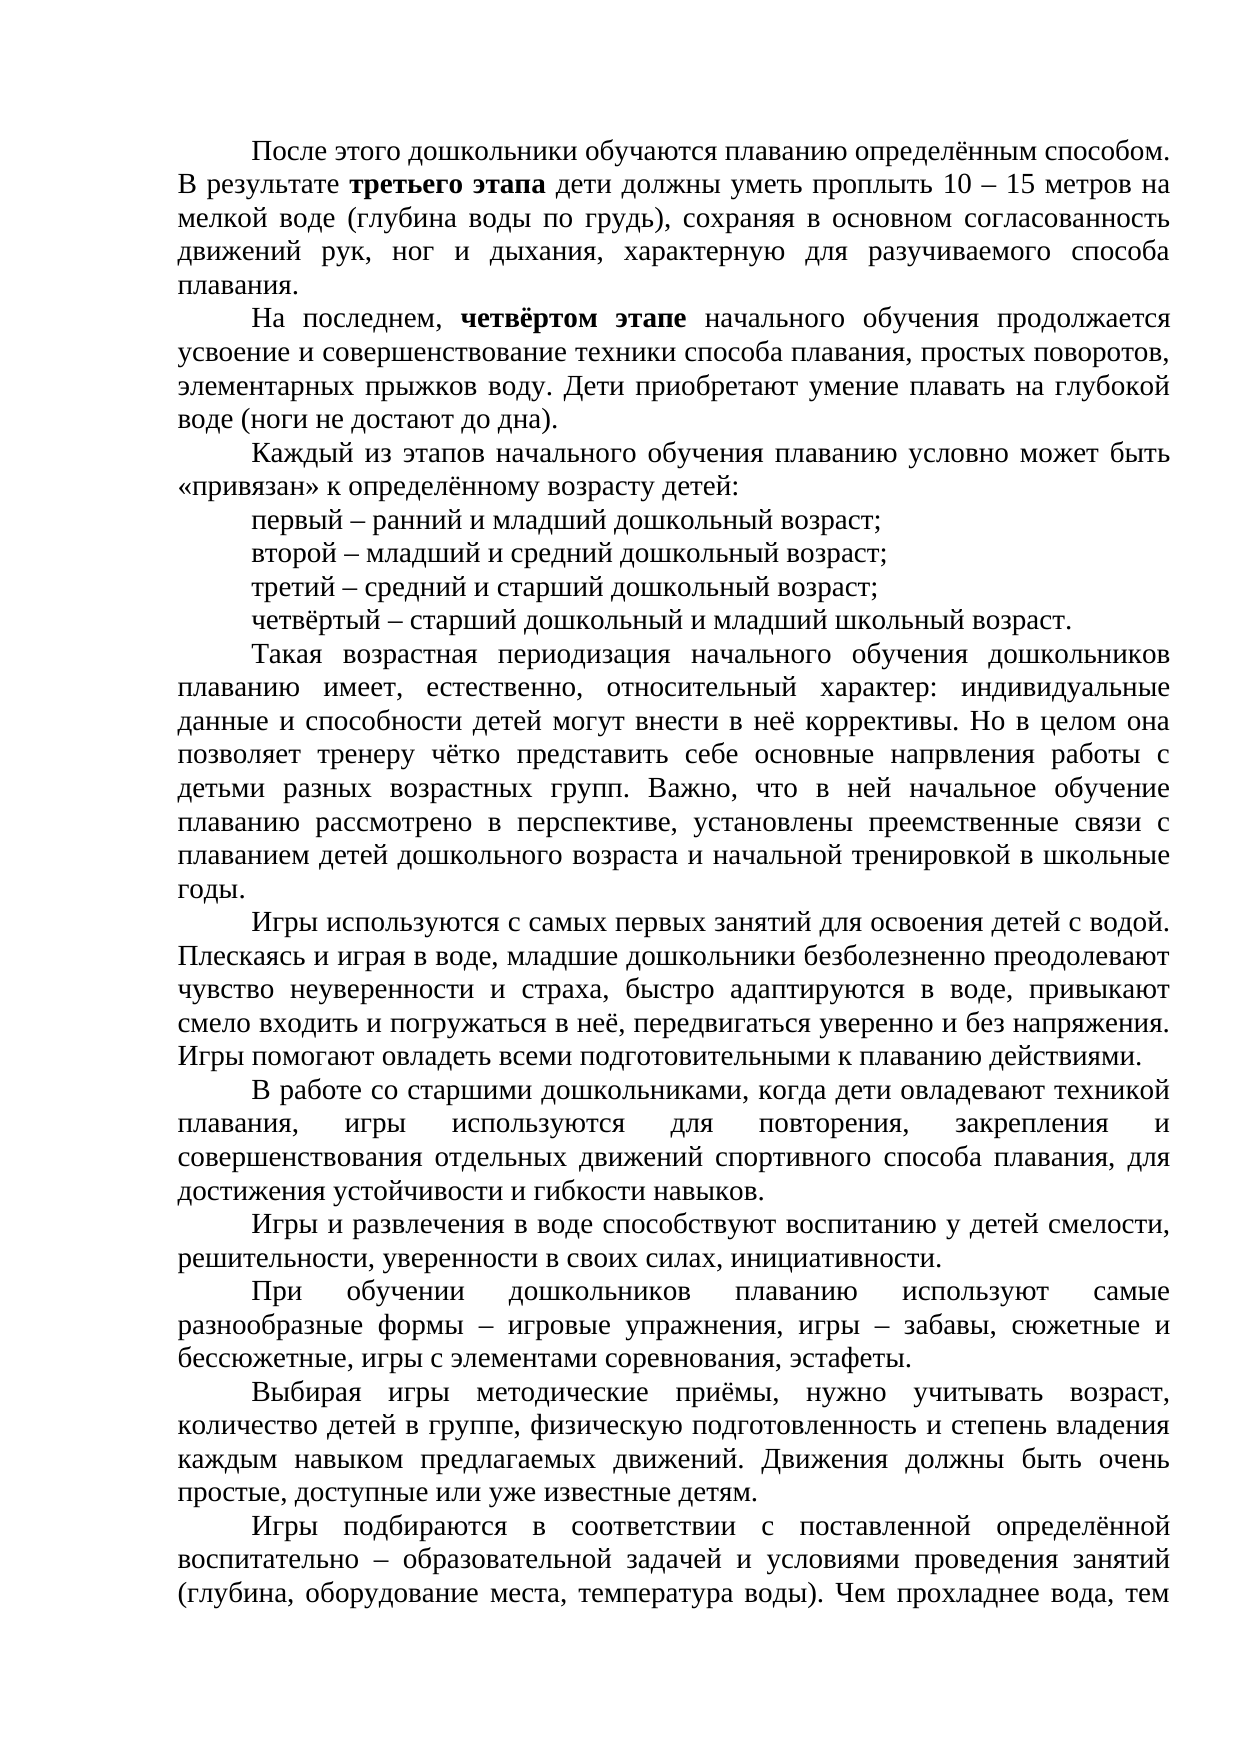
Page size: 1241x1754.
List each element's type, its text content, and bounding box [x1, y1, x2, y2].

text В работе со старшими дошкольниками, когда дети овладевают техникой плавания, игры используются для повторения, закрепления и совершенствования отдельных движений спортивного способа плавания, для достижения устойчивости и гибкости навыков. [177, 1072, 1171, 1206]
text Игры используются с самых первых занятий для освоения детей с водой. Плескаясь и играя в воде, младшие дошкольники безболезненно преодолевают чувство неуверенности и страха, быстро адаптируются в воде, привыкают смело входить и погружаться в неё, передвигаться уверенно и без напряжения. Игры помогают овладеть всеми подготовительными к плаванию действиями. [177, 904, 1171, 1072]
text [177, 1508, 1171, 1609]
text После этого дошкольники обучаются плаванию определённым способом. В результате третьего этапа дети должны уметь проплыть 10 – 15 метров на мелкой воде (глубина воды по грудь), сохраняя в основном согласованность движений рук, ног и дыхания, характерную для разучиваемого способа плавания. [177, 133, 1171, 301]
text второй – младший и средний дошкольный возраст; [177, 535, 1171, 569]
text Каждый из этапов начального обучения плаванию условно может быть «привязан» к определённому возрасту детей: [177, 435, 1171, 502]
text Игры и развлечения в воде способствуют воспитанию у детей смелости, решительности, уверенности в своих силах, инициативности. [177, 1206, 1171, 1273]
text первый – ранний и младший дошкольный возраст; [177, 502, 1171, 535]
text При обучении дошкольников плаванию используют самые разнообразные формы – игровые упражнения, игры – забавы, сюжетные и бессюжетные, игры с элементами соревнования, эстафеты. [177, 1273, 1171, 1374]
text третий – средний и старший дошкольный возраст; [177, 569, 1171, 602]
text четвёртый – старший дошкольный и младший школьный возраст. [177, 602, 1171, 636]
text На последнем, четвёртом этапе начального обучения продолжается усвоение и совершенствование техники способа плавания, простых поворотов, элементарных прыжков воду. Дети приобретают умение плавать на глубокой воде (ноги не достают до дна). [177, 301, 1171, 435]
text Такая возрастная периодизация начального обучения дошкольников плаванию имеет, естественно, относительный характер: индивидуальные данные и способности детей могут внести в неё коррективы. Но в целом она позволяет тренеру чётко представить себе основные напрвления работы с детьми разных возрастных групп. Важно, что в ней начальное обучение плаванию рассмотрено в перспективе, установлены преемственные связи с плаванием детей дошкольного возраста и начальной тренировкой в школьные годы. [177, 636, 1171, 904]
text Выбирая игры методические приёмы, нужно учитывать возраст, количество детей в группе, физическую подготовленность и степень владения каждым навыком предлагаемых движений. Движения должны быть очень простые, доступные или уже известные детям. [177, 1374, 1171, 1508]
